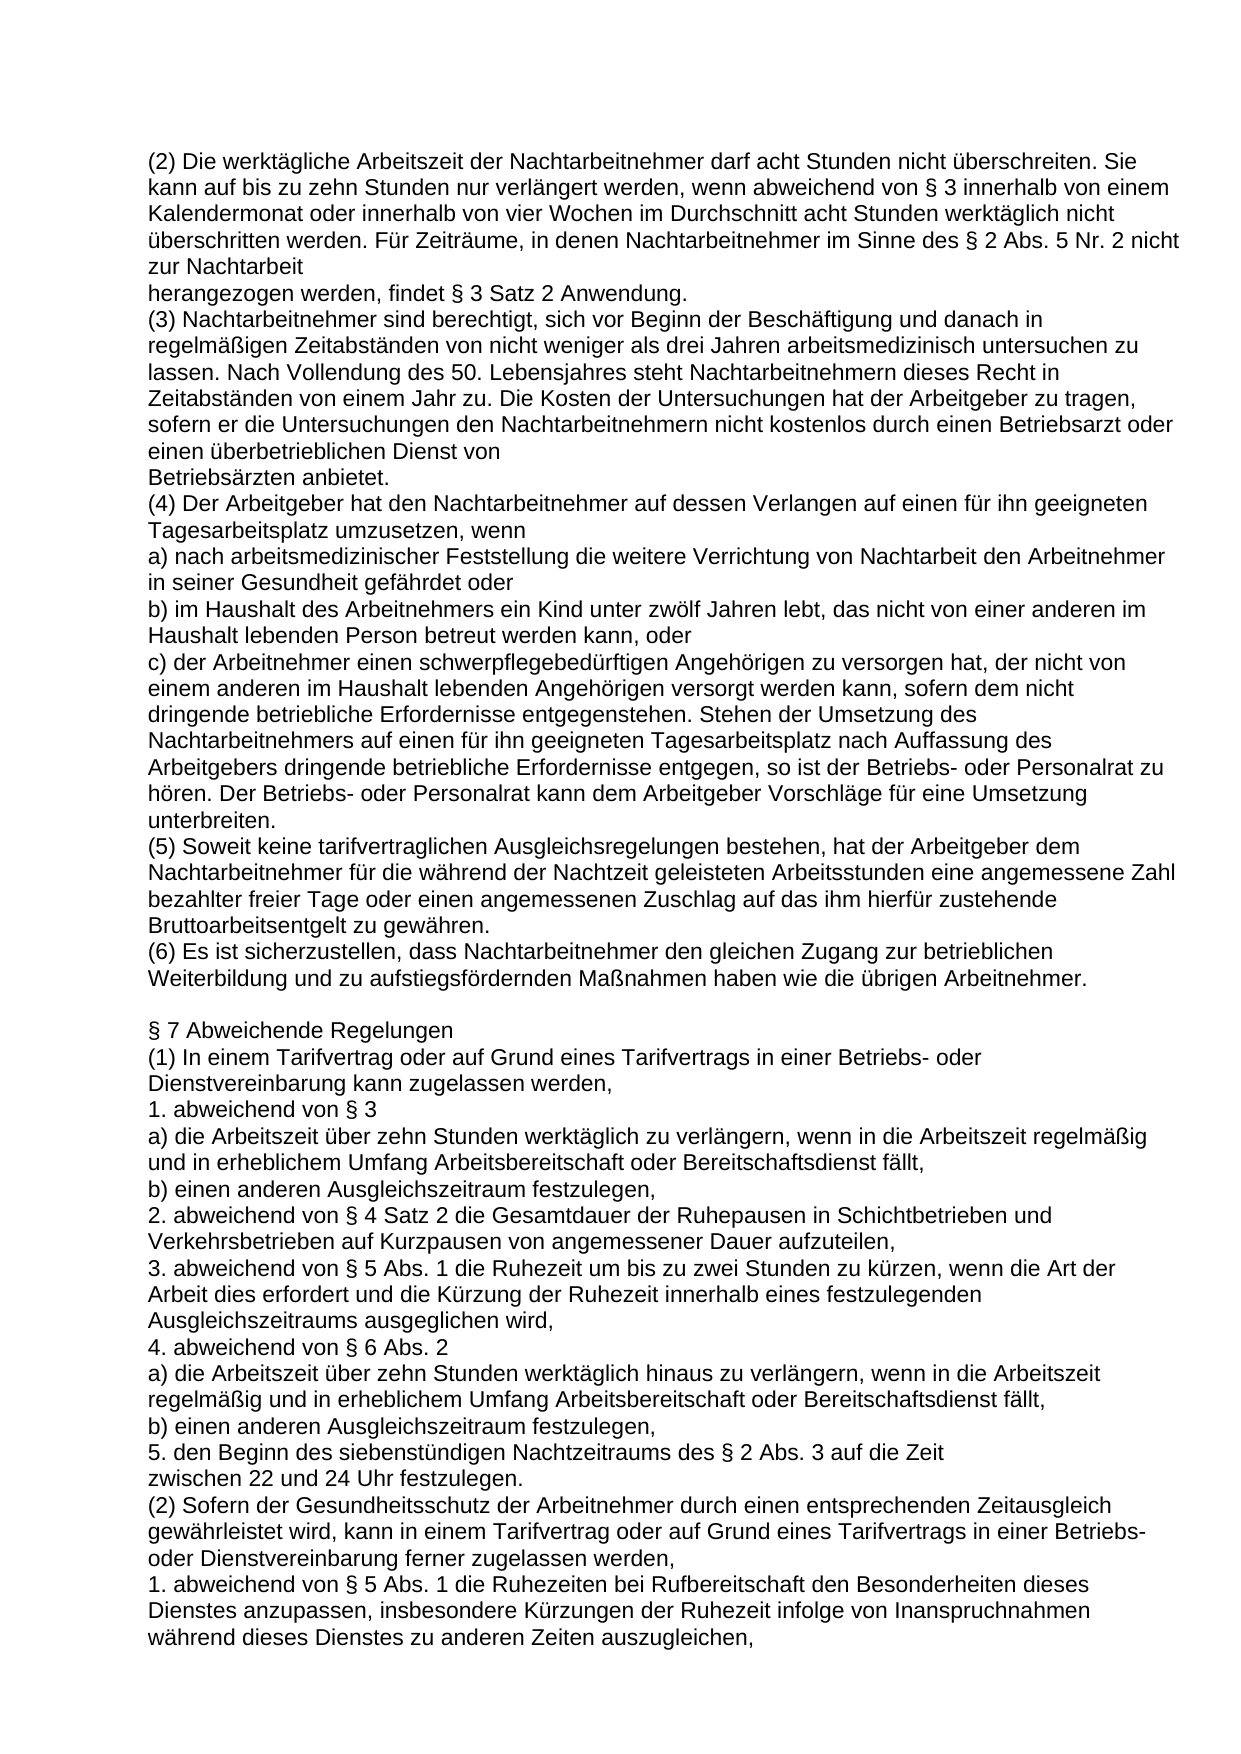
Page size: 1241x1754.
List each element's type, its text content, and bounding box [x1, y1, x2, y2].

text 3. abweichend von § 5 Abs. 1 die Ruhezeit um bis zu zwei Stunden zu kürzen, wenn die Art der Arbeit dies erfordert und die Kürzung der Ruhezeit innerhalb eines festzulegenden Ausgleichszeitraums ausgeglichen wird, [148, 1254, 1181, 1334]
text (3) Nachtarbeitnehmer sind berechtigt, sich vor Beginn der Beschäftigung und danach in regelmäßigen Zeitabständen von nicht weniger als drei Jahren arbeitsmedizinisch untersuchen zu lassen. Nach Vollendung des 50. Lebensjahres steht Nachtarbeitnehmern dieses Recht in Zeitabständen von einem Jahr zu. Die Kosten der Untersuchungen hat der Arbeitgeber zu tragen, sofern er die Untersuchungen den Nachtarbeitnehmern nicht kostenlos durch einen Betriebsarzt oder einen überbetrieblichen Dienst von [148, 306, 1181, 464]
text 5. den Beginn des siebenstündigen Nachtzeitraums des § 2 Abs. 3 auf die Zeit [148, 1439, 1181, 1465]
text b) einen anderen Ausgleichszeitraum festzulegen, [148, 1176, 1181, 1202]
text 1. abweichend von § 3 [148, 1096, 1181, 1123]
text 4. abweichend von § 6 Abs. 2 [148, 1334, 1181, 1360]
text (4) Der Arbeitgeber hat den Nachtarbeitnehmer auf dessen Verlangen auf einen für ihn geeigneten Tagesarbeitsplatz umzusetzen, wenn [148, 490, 1181, 543]
text c) der Arbeitnehmer einen schwerpflegebedürftigen Angehörigen zu versorgen hat, der nicht von einem anderen im Haushalt lebenden Angehörigen versorgt werden kann, sofern dem nicht dringende betriebliche Erfordernisse entgegenstehen. Stehen der Umsetzung des Nachtarbeitnehmers auf einen für ihn geeigneten Tagesarbeitsplatz nach Auffassung des Arbeitgebers dringende betriebliche Erfordernisse entgegen, so ist der Betriebs- oder Personalrat zu hören. Der Betriebs- oder Personalrat kann dem Arbeitgeber Vorschläge für eine Umsetzung unterbreiten. [148, 648, 1181, 833]
text herangezogen werden, findet § 3 Satz 2 Anwendung. [148, 279, 1181, 306]
text (2) Die werktägliche Arbeitszeit der Nachtarbeitnehmer darf acht Stunden nicht überschreiten. Sie kann auf bis zu zehn Stunden nur verlängert werden, wenn abweichend von § 3 innerhalb von einem Kalendermonat oder innerhalb von vier Wochen im Durchschnitt acht Stunden werktäglich nicht überschritten werden. Für Zeiträume, in denen Nachtarbeitnehmer im Sinne des § 2 Abs. 5 Nr. 2 nicht zur Nachtarbeit [148, 148, 1181, 279]
text (2) Sofern der Gesundheitsschutz der Arbeitnehmer durch einen entsprechenden Zeitausgleich gewährleistet wird, kann in einem Tarifvertrag oder auf Grund eines Tarifvertrags in einer Betriebs- oder Dienstvereinbarung ferner zugelassen werden, [148, 1492, 1181, 1571]
text a) die Arbeitszeit über zehn Stunden werktäglich zu verlängern, wenn in die Arbeitszeit regelmäßig und in erheblichem Umfang Arbeitsbereitschaft oder Bereitschaftsdienst fällt, [148, 1123, 1181, 1176]
text 1. abweichend von § 5 Abs. 1 die Ruhezeiten bei Rufbereitschaft den Besonderheiten dieses Dienstes anzupassen, insbesondere Kürzungen der Ruhezeit infolge von Inanspruchnahmen während dieses Dienstes zu anderen Zeiten auszugleichen, [148, 1571, 1181, 1650]
text b) einen anderen Ausgleichszeitraum festzulegen, [148, 1413, 1181, 1439]
text zwischen 22 und 24 Uhr festzulegen. [148, 1465, 1181, 1492]
text (6) Es ist sicherzustellen, dass Nachtarbeitnehmer den gleichen Zugang zur betrieblichen Weiterbildung und zu aufstiegsfördernden Maßnahmen haben wie die übrigen Arbeitnehmer. [148, 938, 1181, 991]
text (1) In einem Tarifvertrag oder auf Grund eines Tarifvertrags in einer Betriebs- oder Dienstvereinbarung kann zugelassen werden, [148, 1044, 1181, 1096]
text a) nach arbeitsmedizinischer Feststellung die weitere Verrichtung von Nachtarbeit den Arbeitnehmer in seiner Gesundheit gefährdet oder [148, 543, 1181, 596]
text (5) Soweit keine tarifvertraglichen Ausgleichsregelungen bestehen, hat der Arbeitgeber dem Nachtarbeitnehmer für die während der Nachtzeit geleisteten Arbeitsstunden eine angemessene Zahl bezahlter freier Tage oder einen angemessenen Zuschlag auf das ihm hierfür zustehende Bruttoarbeitsentgelt zu gewähren. [148, 833, 1181, 938]
text 2. abweichend von § 4 Satz 2 die Gesamtdauer der Ruhepausen in Schichtbetrieben und Verkehrsbetrieben auf Kurzpausen von angemessener Dauer aufzuteilen, [148, 1202, 1181, 1254]
text Betriebsärzten anbietet. [148, 464, 1181, 490]
text § 7 Abweichende Regelungen [148, 1017, 1181, 1044]
text a) die Arbeitszeit über zehn Stunden werktäglich hinaus zu verlängern, wenn in die Arbeitszeit regelmäßig und in erheblichem Umfang Arbeitsbereitschaft oder Bereitschaftsdienst fällt, [148, 1360, 1181, 1413]
text b) im Haushalt des Arbeitnehmers ein Kind unter zwölf Jahren lebt, das nicht von einer anderen im Haushalt lebenden Person betreut werden kann, oder [148, 596, 1181, 648]
